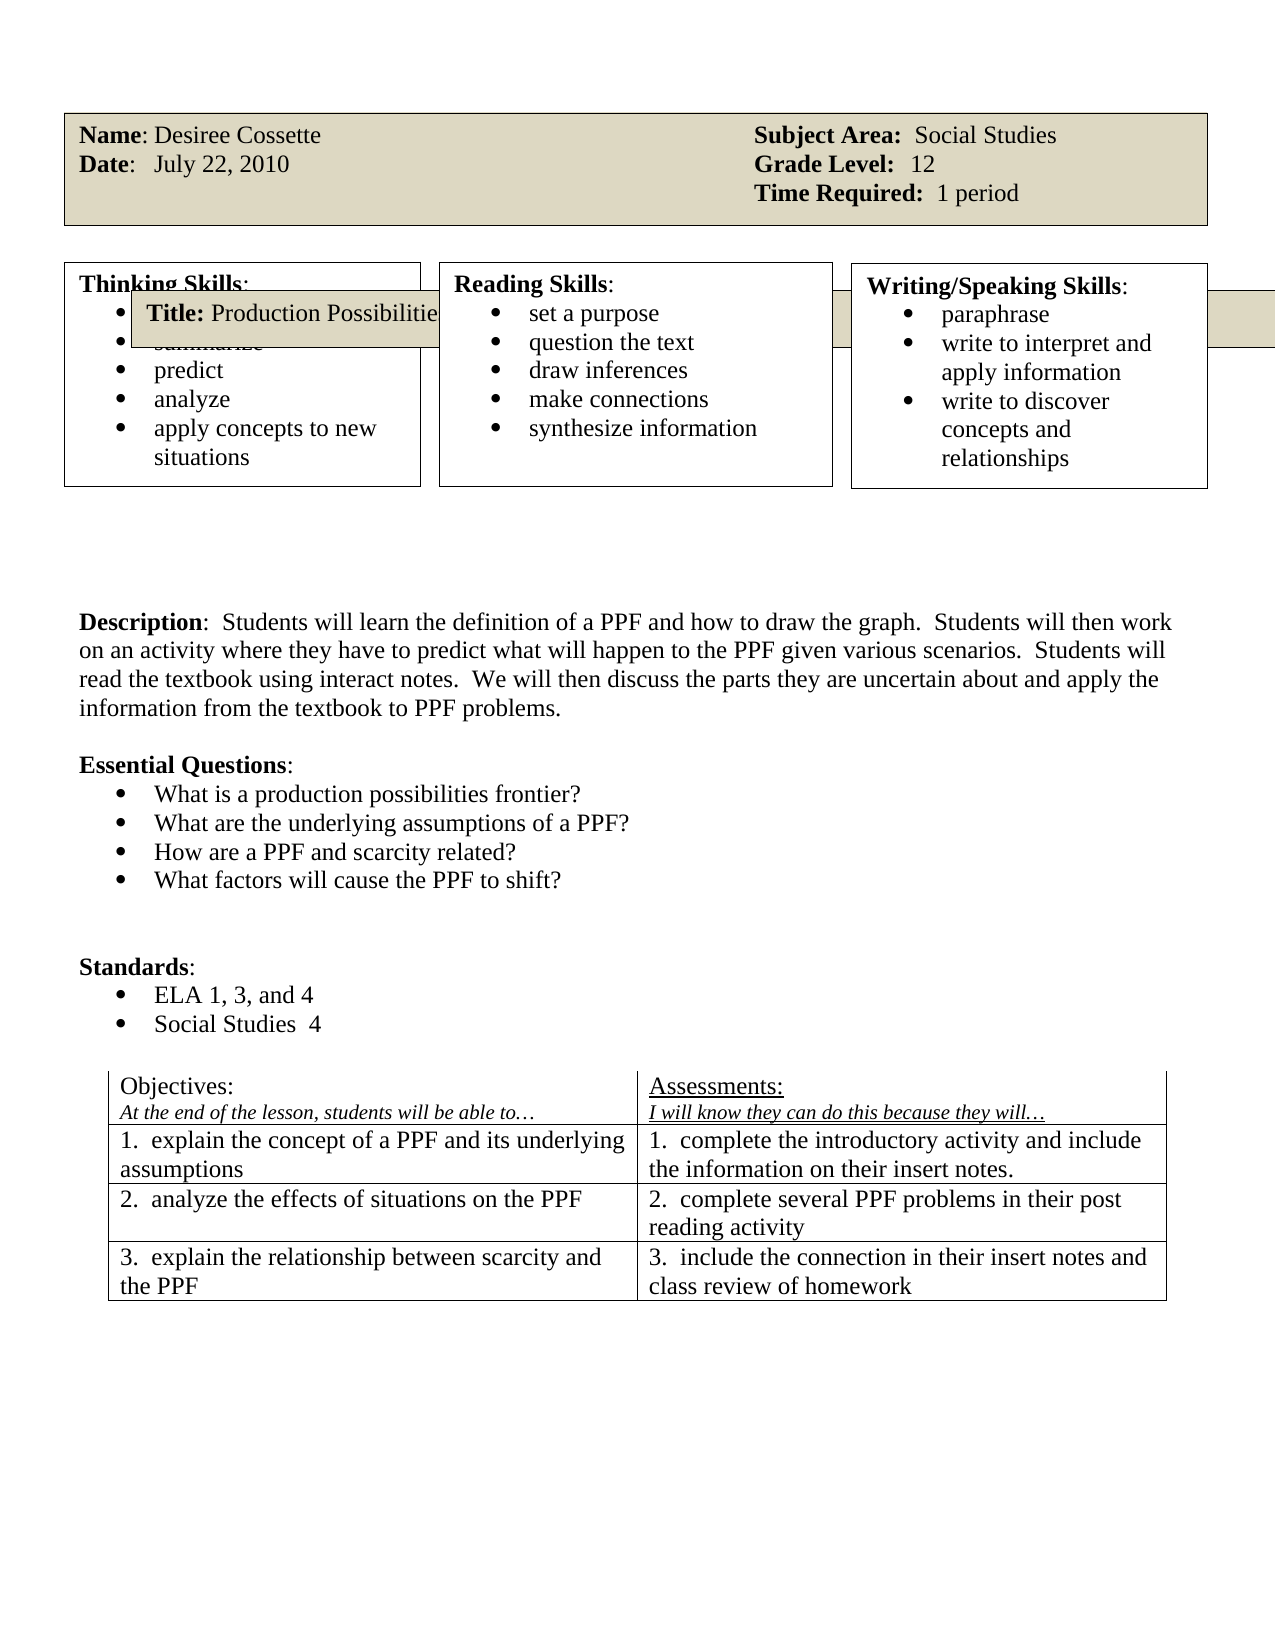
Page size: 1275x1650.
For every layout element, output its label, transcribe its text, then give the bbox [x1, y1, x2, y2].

table_header Assessments: I will know they can do this because they will… [638, 1071, 1166, 1124]
table_cell 2. complete several PPF problems in their post reading activity [638, 1184, 1166, 1241]
table_cell 2. analyze the effects of situations on the PPF [109, 1184, 637, 1241]
table_cell 1. explain the concept of a PPF and its underlying assumptions [109, 1125, 637, 1183]
table_cell 3. explain the relationship between scarcity and the PPF [109, 1242, 637, 1300]
table_cell 3. include the connection in their insert notes and class review of homework [638, 1242, 1166, 1300]
table_header Objectives: At the end of the lesson, students will be able to… [109, 1071, 637, 1124]
table_cell 1. complete the introductory activity and include the information on their insert notes. [638, 1125, 1166, 1183]
